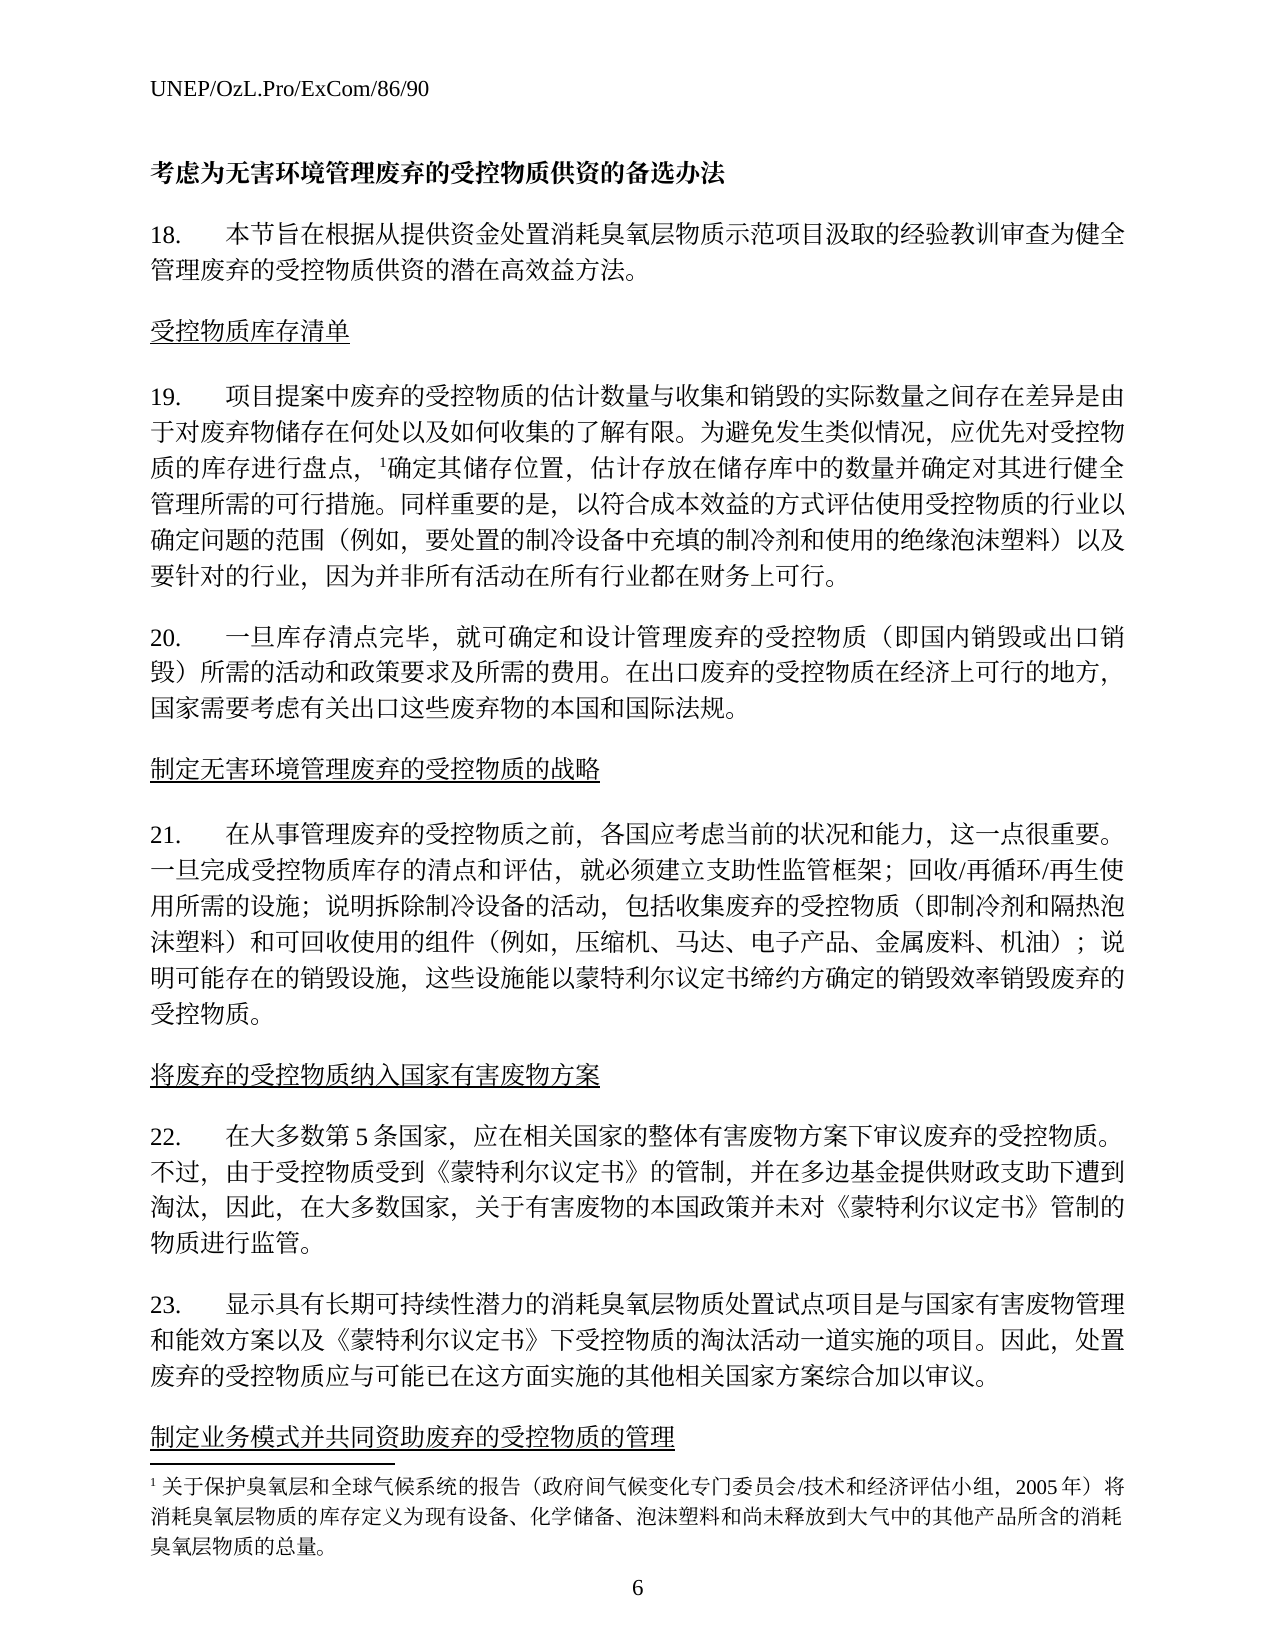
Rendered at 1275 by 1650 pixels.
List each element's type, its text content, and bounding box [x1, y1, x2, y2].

subtitle 本节旨在根据从提供资金处置消耗臭氧层物质示范项目汲取的经验教训审查为健全管理废弃的受控物质供资的潜在高效益方法。 [150, 215, 1125, 287]
text 受控物质库存清单 [150, 312, 1125, 348]
subtitle 在大多数第5条国家，应在相关国家的整体有害废物方案下审议废弃的受控物质。不过，由于受控物质受到《蒙特利尔议定书》的管制，并在多边基金提供财政支助下遭到淘汰，因此，在大多数国家，关于有害废物的本国政策并未对《蒙特利尔议定书》管制的物质进行监管。 [150, 1116, 1125, 1260]
text 制定无害环境管理废弃的受控物质的战略 [150, 750, 1125, 786]
text 考虑为无害环境管理废弃的受控物质供资的备选办法 [150, 154, 1125, 190]
subtitle 在从事管理废弃的受控物质之前，各国应考虑当前的状况和能力，这一点很重要。一旦完成受控物质库存的清点和评估，就必须建立支助性监管框架；回收/再循环/再生使用所需的设施；说明拆除制冷设备的活动，包括收集废弃的受控物质（即制冷剂和隔热泡沫塑料）和可回收使用的组件（例如，压缩机、马达、电子产品、金属废料、机油）；说明可能存在的销毁设施，这些设施能以蒙特利尔议定书缔约方确定的销毁效率销毁废弃的受控物质。 [150, 815, 1125, 1030]
text 制定业务模式并共同资助废弃的受控物质的管理 [150, 1418, 1125, 1454]
subtitle 一旦库存清点完毕，就可确定和设计管理废弃的受控物质（即国内销毁或出口销毁）所需的活动和政策要求及所需的费用。在出口废弃的受控物质在经济上可行的地方，国家需要考虑有关出口这些废弃物的本国和国际法规。 [150, 617, 1125, 725]
subtitle 显示具有长期可持续性潜力的消耗臭氧层物质处置试点项目是与国家有害废物管理和能效方案以及《蒙特利尔议定书》下受控物质的淘汰活动一道实施的项目。因此，处置废弃的受控物质应与可能已在这方面实施的其他相关国家方案综合加以审议。 [150, 1285, 1125, 1393]
subtitle 项目提案中废弃的受控物质的估计数量与收集和销毁的实际数量之间存在差异是由于对废弃物储存在何处以及如何收集的了解有限。为避免发生类似情况，应优先对受控物质的库存进行盘点，确定其储存位置，估计存放在储存库中的数量并确定对其进行健全管理所需的可行措施。同样重要的是，以符合成本效益的方式评估使用受控物质的行业以确定问题的范围（例如，要处置的制冷设备中充填的制冷剂和使用的绝缘泡沫塑料）以及要针对的行业，因为并非所有活动在所有行业都在财务上可行。 [150, 377, 1125, 592]
text 将废弃的受控物质纳入国家有害废物方案 [150, 1055, 1125, 1091]
